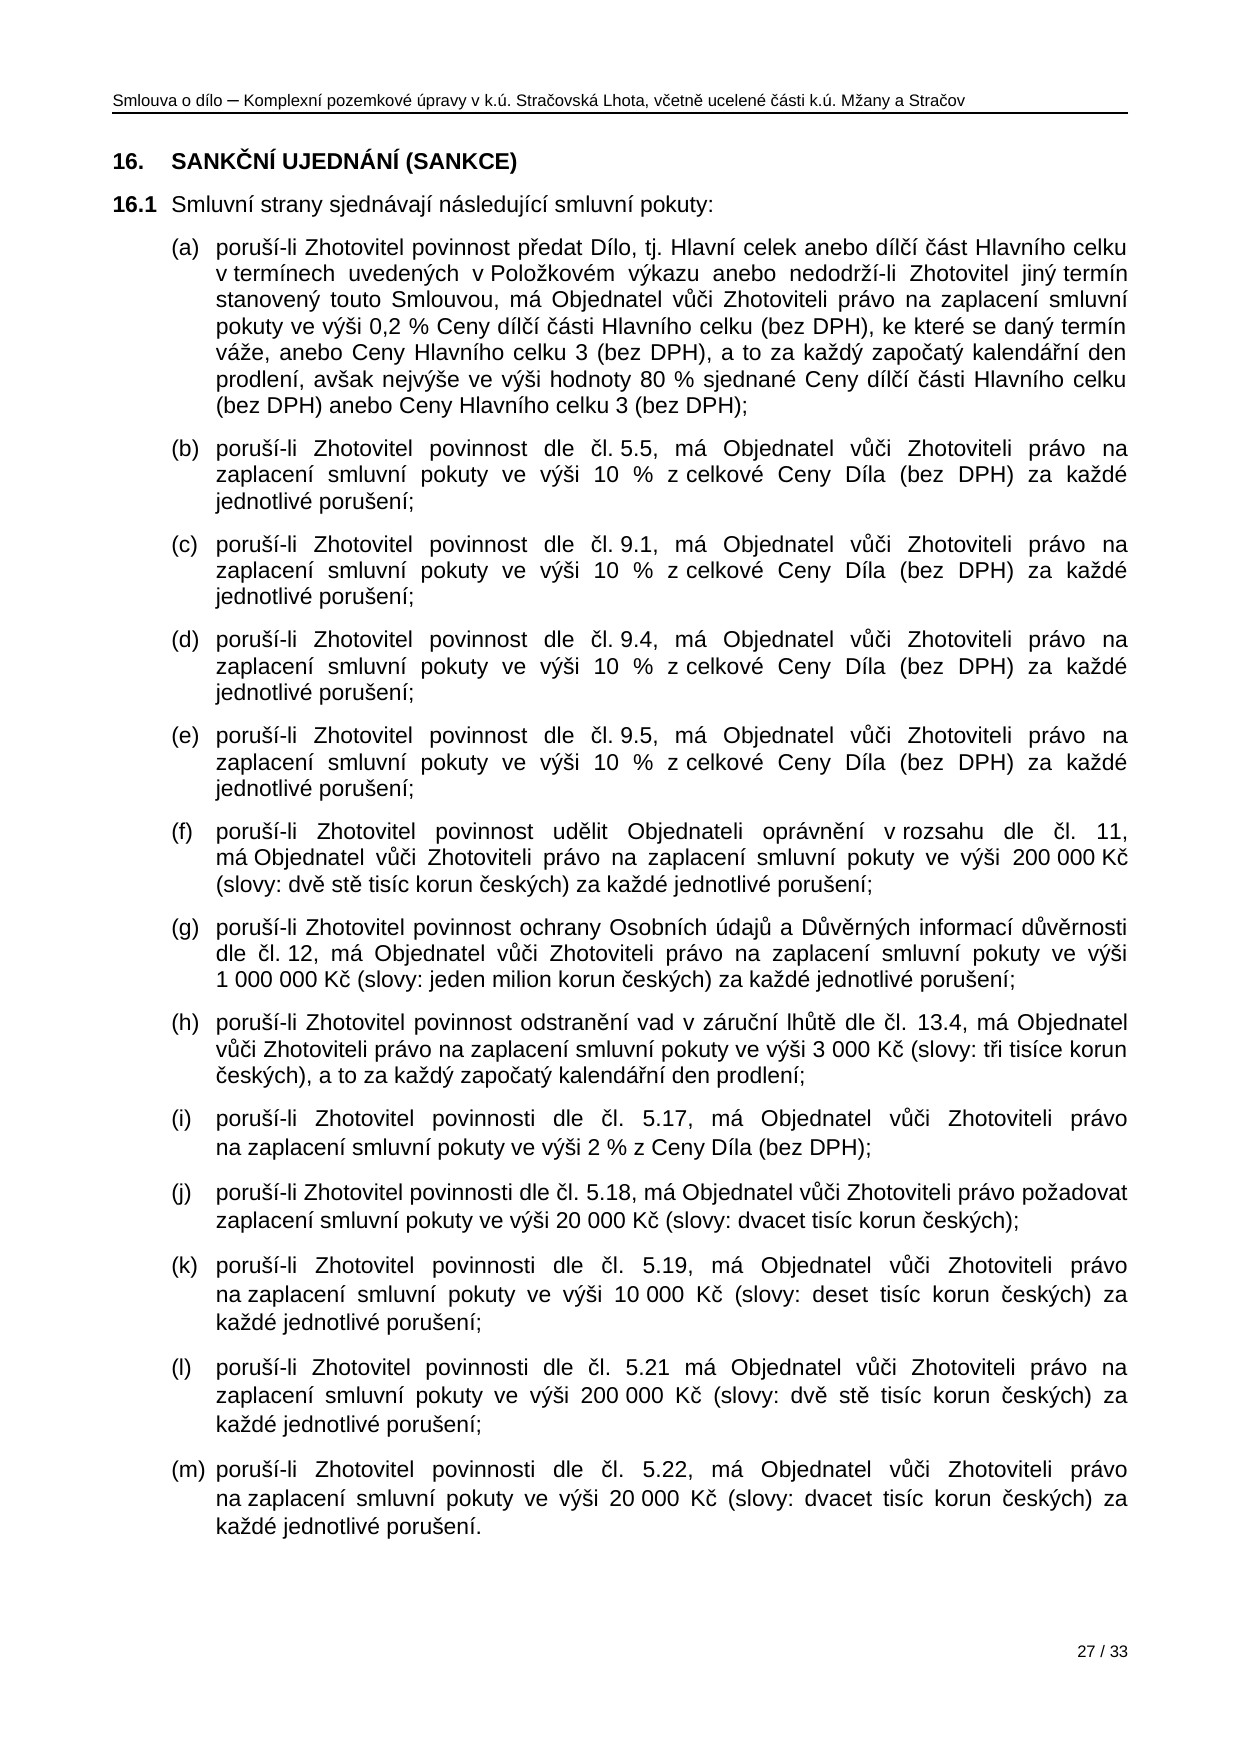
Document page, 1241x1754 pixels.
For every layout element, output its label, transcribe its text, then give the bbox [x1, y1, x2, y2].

text poruší-li Zhotovitel povinnosti dle čl. 5.19, má Objednatel vůči Zhotoviteli právo na zaplacení smluvní pokuty ve výši 10 000 Kč (slovy: deset tisíc korun českých) za každé jednotlivé porušení; [171, 1252, 1128, 1335]
text Sankční ujednání (SANKCE) [112, 148, 1128, 174]
text poruší-li Zhotovitel povinnost ochrany Osobních údajů a Důvěrných informací důvěrnosti dle čl. 12, má Objednatel vůči Zhotoviteli právo na zaplacení smluvní pokuty ve výši 1 000 000 Kč (slovy: jeden milion korun českých) za každé jednotlivé porušení; [171, 913, 1128, 993]
text poruší-li Zhotovitel povinnosti dle čl. 5.18, má Objednatel vůči Zhotoviteli právo požadovat zaplacení smluvní pokuty ve výši 20 000 Kč (slovy: dvacet tisíc korun českých); [171, 1178, 1128, 1233]
text poruší-li Zhotovitel povinnosti dle čl. 5.17, má Objednatel vůči Zhotoviteli právo na zaplacení smluvní pokuty ve výši 2 % z Ceny Díla (bez DPH); [171, 1105, 1128, 1160]
list poruší-li Zhotovitel povinnost dle čl. 9.4, má Objednatel vůči Zhotoviteli právo na zaplacení smluvní pokuty ve výši 10 % z celkové Ceny Díla (bez DPH) za každé jednotlivé porušení; [171, 626, 1128, 705]
text Smluvní strany sjednávají následující smluvní pokuty: [112, 191, 1128, 217]
list poruší-li Zhotovitel povinnost předat Dílo, tj. Hlavní celek anebo dílčí část Hlavního celku v termínech uvedených v Položkovém výkazu anebo nedodrží-li Zhotovitel jiný termín stanovený touto Smlouvou, má Objednatel vůči Zhotoviteli právo na zaplacení smluvní pokuty ve výši 0,2 % Ceny dílčí části Hlavního celku (bez DPH), ke které se daný termín váže, anebo Ceny Hlavního celku 3 (bez DPH), a to za každý započatý kalendářní den prodlení, avšak nejvýše ve výši hodnoty 80 % sjednané Ceny dílčí části Hlavního celku (bez DPH) anebo Ceny Hlavního celku 3 (bez DPH); [171, 234, 1128, 418]
list poruší-li Zhotovitel povinnost dle čl. 5.5, má Objednatel vůči Zhotoviteli právo na zaplacení smluvní pokuty ve výši 10 % z celkové Ceny Díla (bez DPH) za každé jednotlivé porušení; [171, 435, 1128, 514]
list poruší-li Zhotovitel povinnost dle čl. 9.1, má Objednatel vůči Zhotoviteli právo na zaplacení smluvní pokuty ve výši 10 % z celkové Ceny Díla (bez DPH) za každé jednotlivé porušení; [171, 531, 1128, 610]
text poruší-li Zhotovitel povinnost odstranění vad v záruční lhůtě dle čl. 13.4, má Objednatel vůči Zhotoviteli právo na zaplacení smluvní pokuty ve výši 3 000 Kč (slovy: tři tisíce korun českých), a to za každý započatý kalendářní den prodlení; [171, 1009, 1128, 1088]
text poruší-li Zhotovitel povinnost udělit Objednateli oprávnění v rozsahu dle čl. 11, má Objednatel vůči Zhotoviteli právo na zaplacení smluvní pokuty ve výši 200 000 Kč (slovy: dvě stě tisíc korun českých) za každé jednotlivé porušení; [171, 818, 1128, 897]
text poruší-li Zhotovitel povinnosti dle čl. 5.21 má Objednatel vůči Zhotoviteli právo na zaplacení smluvní pokuty ve výši 200 000 Kč (slovy: dvě stě tisíc korun českých) za každé jednotlivé porušení; [171, 1354, 1128, 1437]
text poruší-li Zhotovitel povinnosti dle čl. 5.22, má Objednatel vůči Zhotoviteli právo na zaplacení smluvní pokuty ve výši 20 000 Kč (slovy: dvacet tisíc korun českých) za každé jednotlivé porušení. [171, 1456, 1128, 1539]
list poruší-li Zhotovitel povinnost dle čl. 9.5, má Objednatel vůči Zhotoviteli právo na zaplacení smluvní pokuty ve výši 10 % z celkové Ceny Díla (bez DPH) za každé jednotlivé porušení; [171, 722, 1128, 801]
